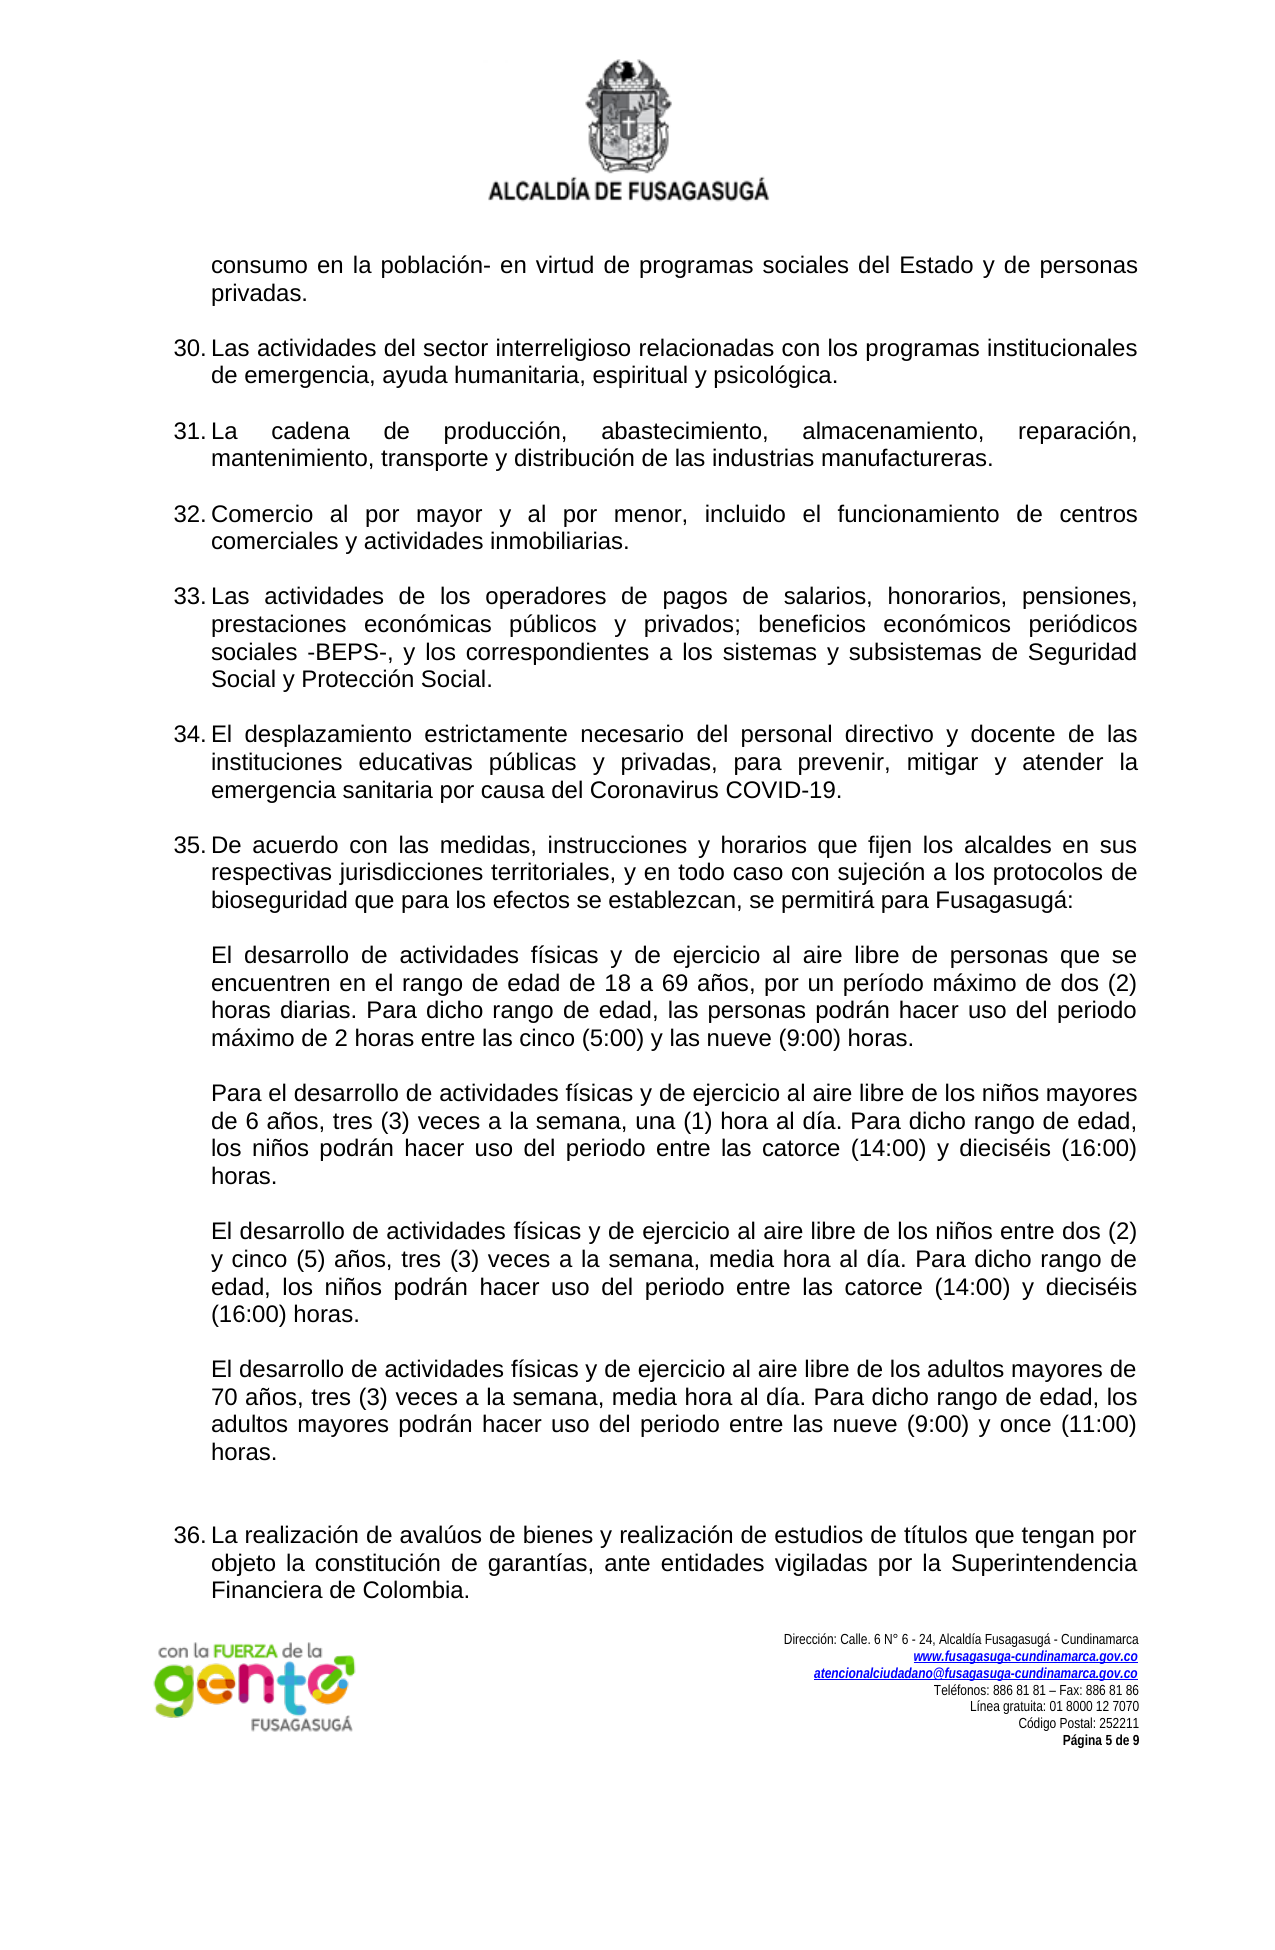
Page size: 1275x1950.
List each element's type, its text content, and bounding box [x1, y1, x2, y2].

list La cadena de producción, abastecimiento, almacenamiento, reparación, mantenimiento, transporte y distribución de las industrias manufactureras. [173, 417, 1139, 472]
list Comercio al por mayor y al por menor, incluido el funcionamiento de centros comerciales y actividades inmobiliarias. [173, 499, 1139, 555]
list La realización de avalúos de bienes y realización de estudios de títulos que tengan por objeto la constitución de garantías, ante entidades vigiladas por la Superintendencia Financiera de Colombia. [173, 1521, 1139, 1604]
text El desarrollo de actividades físicas y de ejercicio al aire libre de los adultos mayores de 70 años, tres (3) veces a la semana, media hora al día. Para dicho rango de edad, los adultos mayores podrán hacer uso del periodo entre las nueve (9:00) y once (11:00) horas. [211, 1355, 1139, 1466]
list El desplazamiento estrictamente necesario del personal directivo y docente de las instituciones educativas públicas y privadas, para prevenir, mitigar y atender la emergencia sanitaria por causa del Coronavirus COVID-19. [173, 720, 1139, 803]
text Para el desarrollo de actividades físicas y de ejercicio al aire libre de los niños mayores de 6 años, tres (3) veces a la semana, una (1) hora al día. Para dicho rango de edad, los niños podrán hacer uso del periodo entre las catorce (14:00) y dieciséis (16:00) horas. [211, 1079, 1139, 1189]
picture [357, 59, 918, 208]
picture [135, 1627, 373, 1747]
text El desarrollo de actividades físicas y de ejercicio al aire libre de los niños entre dos (2) y cinco (5) años, tres (3) veces a la semana, media hora al día. Para dicho rango de edad, los niños podrán hacer uso del periodo entre las catorce (14:00) y dieciséis (16:00) horas. [211, 1217, 1139, 1328]
list El desarrollo de actividades físicas y de ejercicio al aire libre de personas que se encuentren en el rango de edad de 18 a 69 años, por un período máximo de dos (2) horas diarias. Para dicho rango de edad, las personas podrán hacer uso del periodo máximo de 2 horas entre las cinco (5:00) y las nueve (9:00) horas. [211, 941, 1139, 1052]
list Las actividades de los operadores de pagos de salarios, honorarios, pensiones, prestaciones económicas públicos y privados; beneficios económicos periódicos sociales -BEPS-, y los correspondientes a los sistemas y subsistemas de Seguridad Social y Protección Social. [173, 582, 1139, 693]
list De acuerdo con las medidas, instrucciones y horarios que fijen los alcaldes en sus respectivas jurisdicciones territoriales, y en todo caso con sujeción a los protocolos de bioseguridad que para los efectos se establezcan, se permitirá para Fusagasugá: [173, 831, 1139, 913]
list Las actividades del sector interreligioso relacionadas con los programas institucionales de emergencia, ayuda humanitaria, espiritual y psicológica. [173, 334, 1139, 389]
